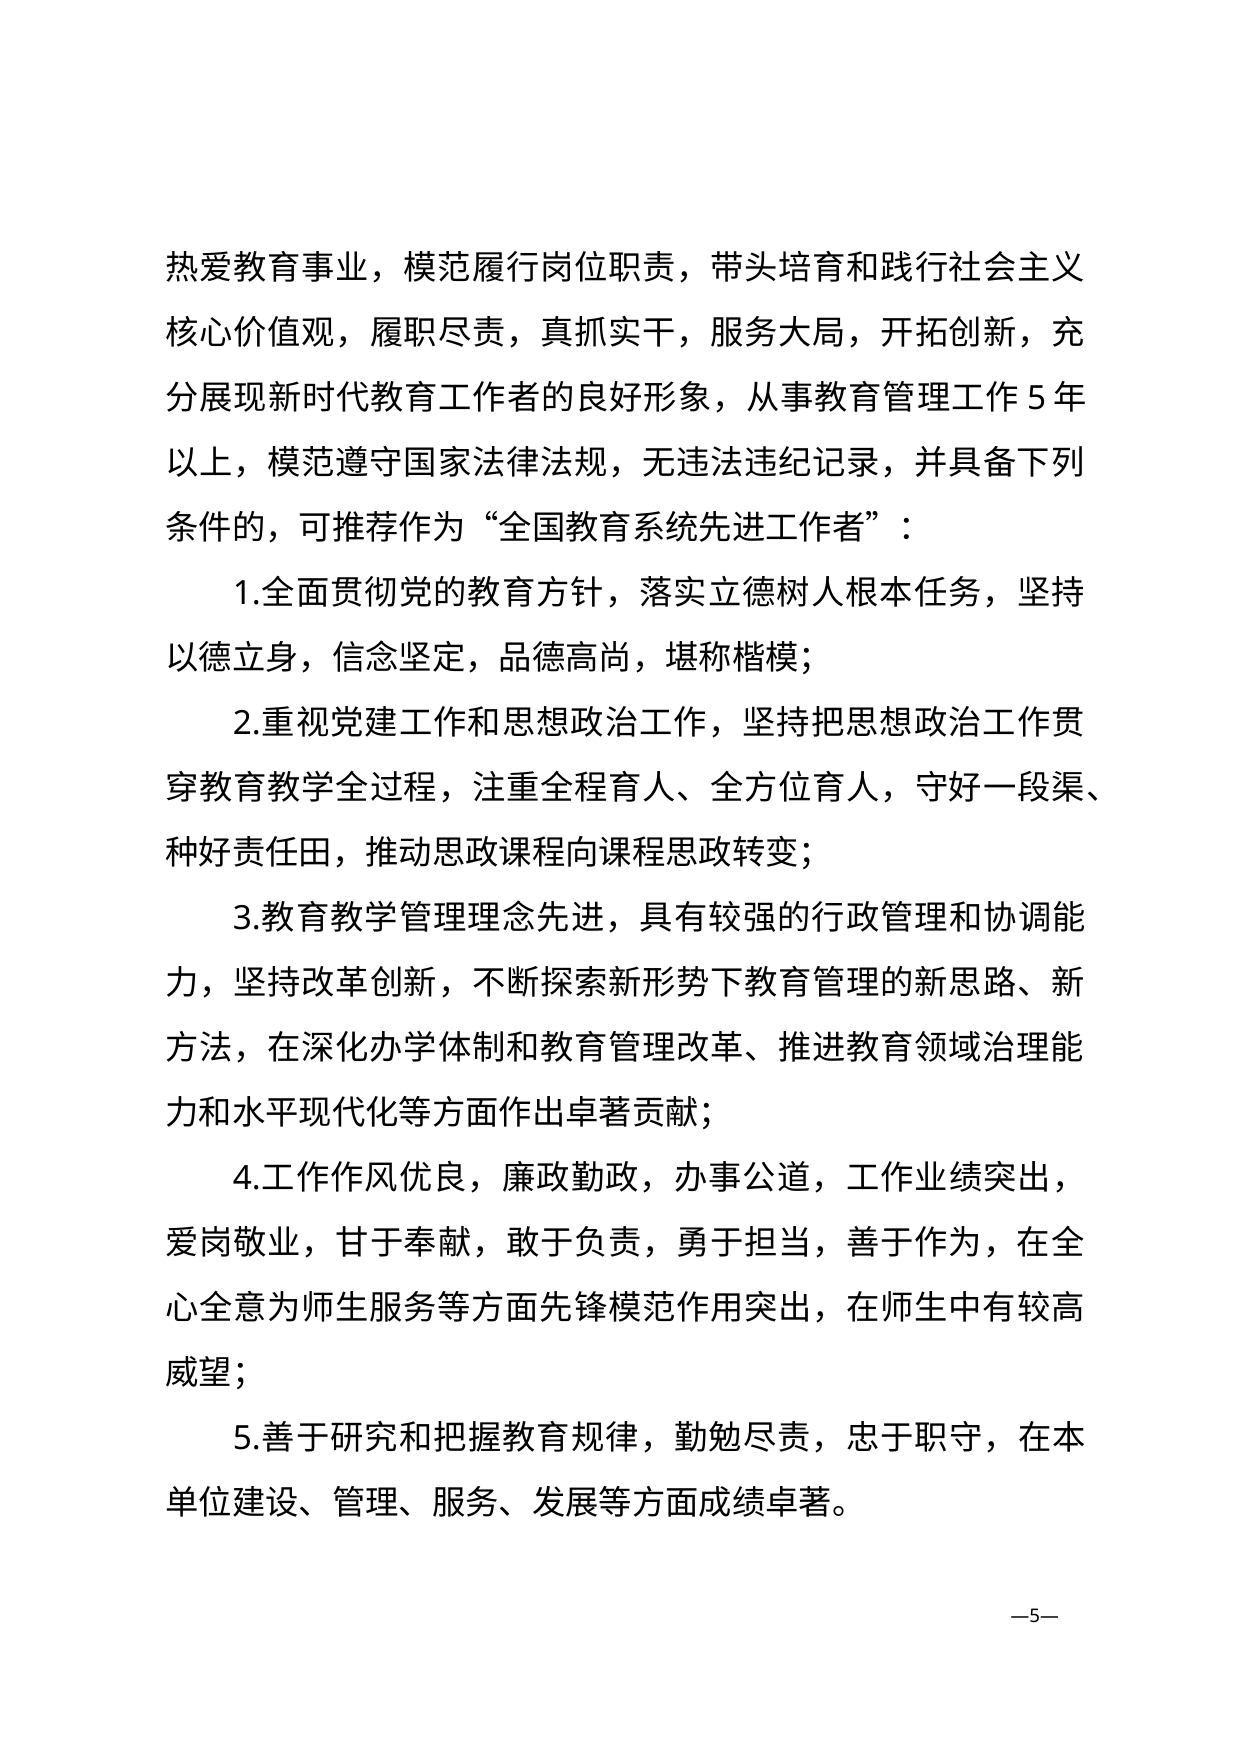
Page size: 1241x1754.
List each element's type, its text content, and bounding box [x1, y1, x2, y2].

text 4.工作作风优良，廉政勤政，办事公道，工作业绩突出，爱岗敬业，甘于奉献，敢于负责，勇于担当，善于作为，在全心全意为师生服务等方面先锋模范作用突出，在师生中有较高威望； [165, 1143, 1087, 1403]
text 5.善于研究和把握教育规律，勤勉尽责，忠于职守，在本单位建设、管理、服务、发展等方面成绩卓著。 [165, 1403, 1087, 1533]
text 2.重视党建工作和思想政治工作，坚持把思想政治工作贯穿教育教学全过程，注重全程育人、全方位育人，守好一段渠、种好责任田，推动思政课程向课程思政转变； [165, 688, 1087, 883]
text 1.全面贯彻党的教育方针，落实立德树人根本任务，坚持以德立身，信念坚定，品德高尚，堪称楷模； [165, 558, 1087, 688]
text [165, 233, 1087, 558]
text 3.教育教学管理理念先进，具有较强的行政管理和协调能力，坚持改革创新，不断探索新形势下教育管理的新思路、新方法，在深化办学体制和教育管理改革、推进教育领域治理能力和水平现代化等方面作出卓著贡献； [165, 883, 1087, 1143]
